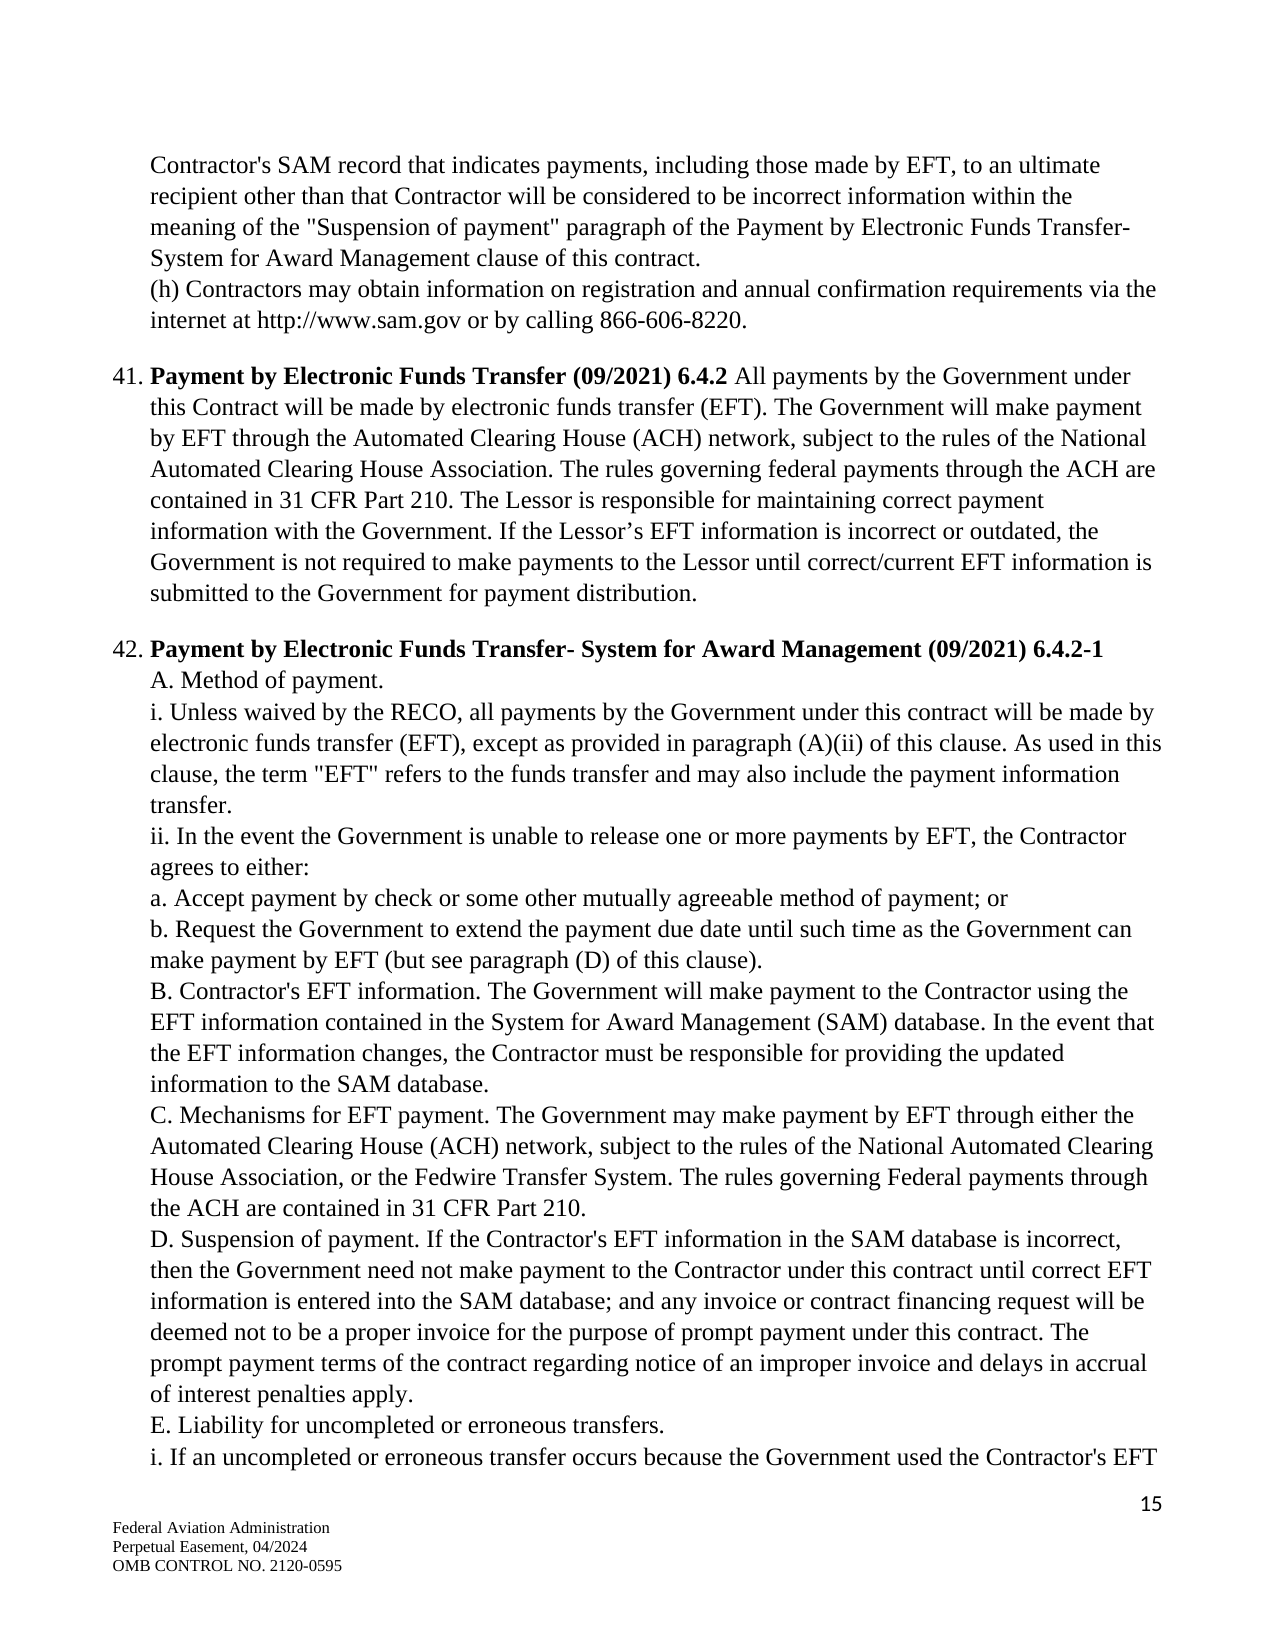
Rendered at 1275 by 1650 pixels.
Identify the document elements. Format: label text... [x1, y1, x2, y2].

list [112, 150, 1162, 334]
list Payment by Electronic Funds Transfer (09/2021) 6.4.2 Insert in all leases and easements where the FAA is paying rent or one-time costs and the vendor has been granted a waiver of SAM. Must be used in conjunction with 6.4.1 System for Award Management - Real Property (SAM Waiver). NOTE: If the vendor is registered in SAM, use clause 6.4.2-1 Payment by Electronic Funds Transfer- System for Award Management and REMOVE this clause. All payments by the Government under this Contract will be made by electronic funds transfer (EFT). The Government will make payment by EFT through the Automated Clearing House (ACH) network, subject to the rules of the National Automated Clearing House Association. The rules governing federal payments through the ACH are contained in 31 CFR Part 210. The Lessor is responsible for maintaining correct payment information with the Government. If the Lessor’s EFT information is incorrect or outdated, the Government is not required to make payments to the Lessor until correct/current EFT information is submitted to the Government for payment distribution. [112, 361, 1162, 607]
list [112, 634, 1162, 1470]
